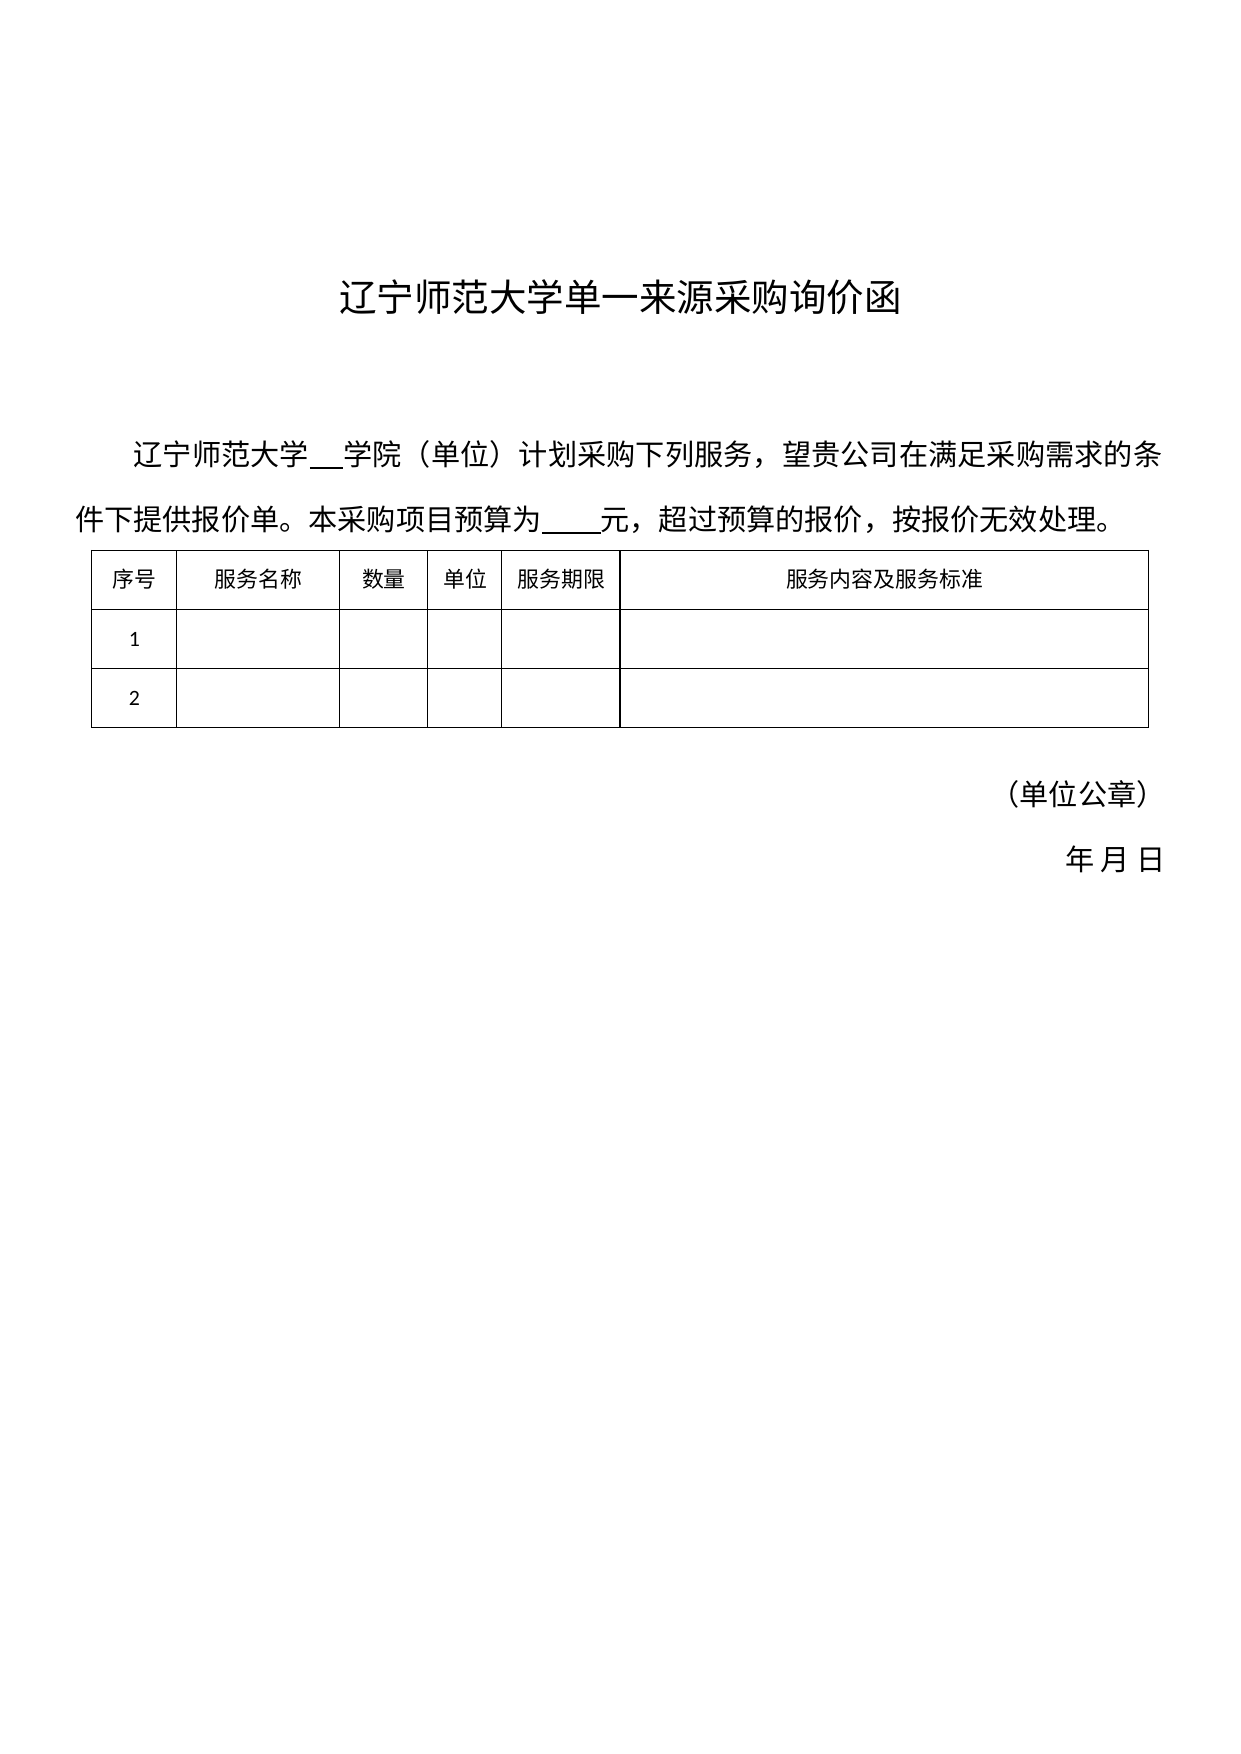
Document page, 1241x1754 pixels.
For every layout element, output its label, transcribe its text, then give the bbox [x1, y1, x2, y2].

text 辽宁师范大学单一来源采购询价函 [75, 263, 1165, 328]
table_cell [177, 669, 339, 727]
table_cell [428, 669, 501, 727]
table_cell [177, 610, 339, 668]
table_cell [621, 669, 1148, 727]
table_header 服务名称 [177, 551, 339, 609]
table_cell [340, 669, 427, 727]
table_cell [502, 669, 619, 727]
text 辽宁师范大学 学院（单位）计划采购下列服务，望贵公司在满足采购需求的条件下提供报价单。本采购项目预算为 元，超过预算的报价，按报价无效处理。 [75, 420, 1165, 550]
table_header 服务内容及服务标准 [621, 551, 1148, 609]
table_header 单位 [428, 551, 501, 609]
table_cell 2 [92, 669, 176, 727]
table_cell [502, 610, 619, 668]
table_header 序号 [92, 551, 176, 609]
table_cell 1 [92, 610, 176, 668]
text 年 月 日 [75, 825, 1165, 890]
text （单位公章） [75, 760, 1165, 825]
table_cell [340, 610, 427, 668]
table_header 服务期限 [502, 551, 619, 609]
table_header 数量 [340, 551, 427, 609]
table_cell [621, 610, 1148, 668]
table_cell [428, 610, 501, 668]
